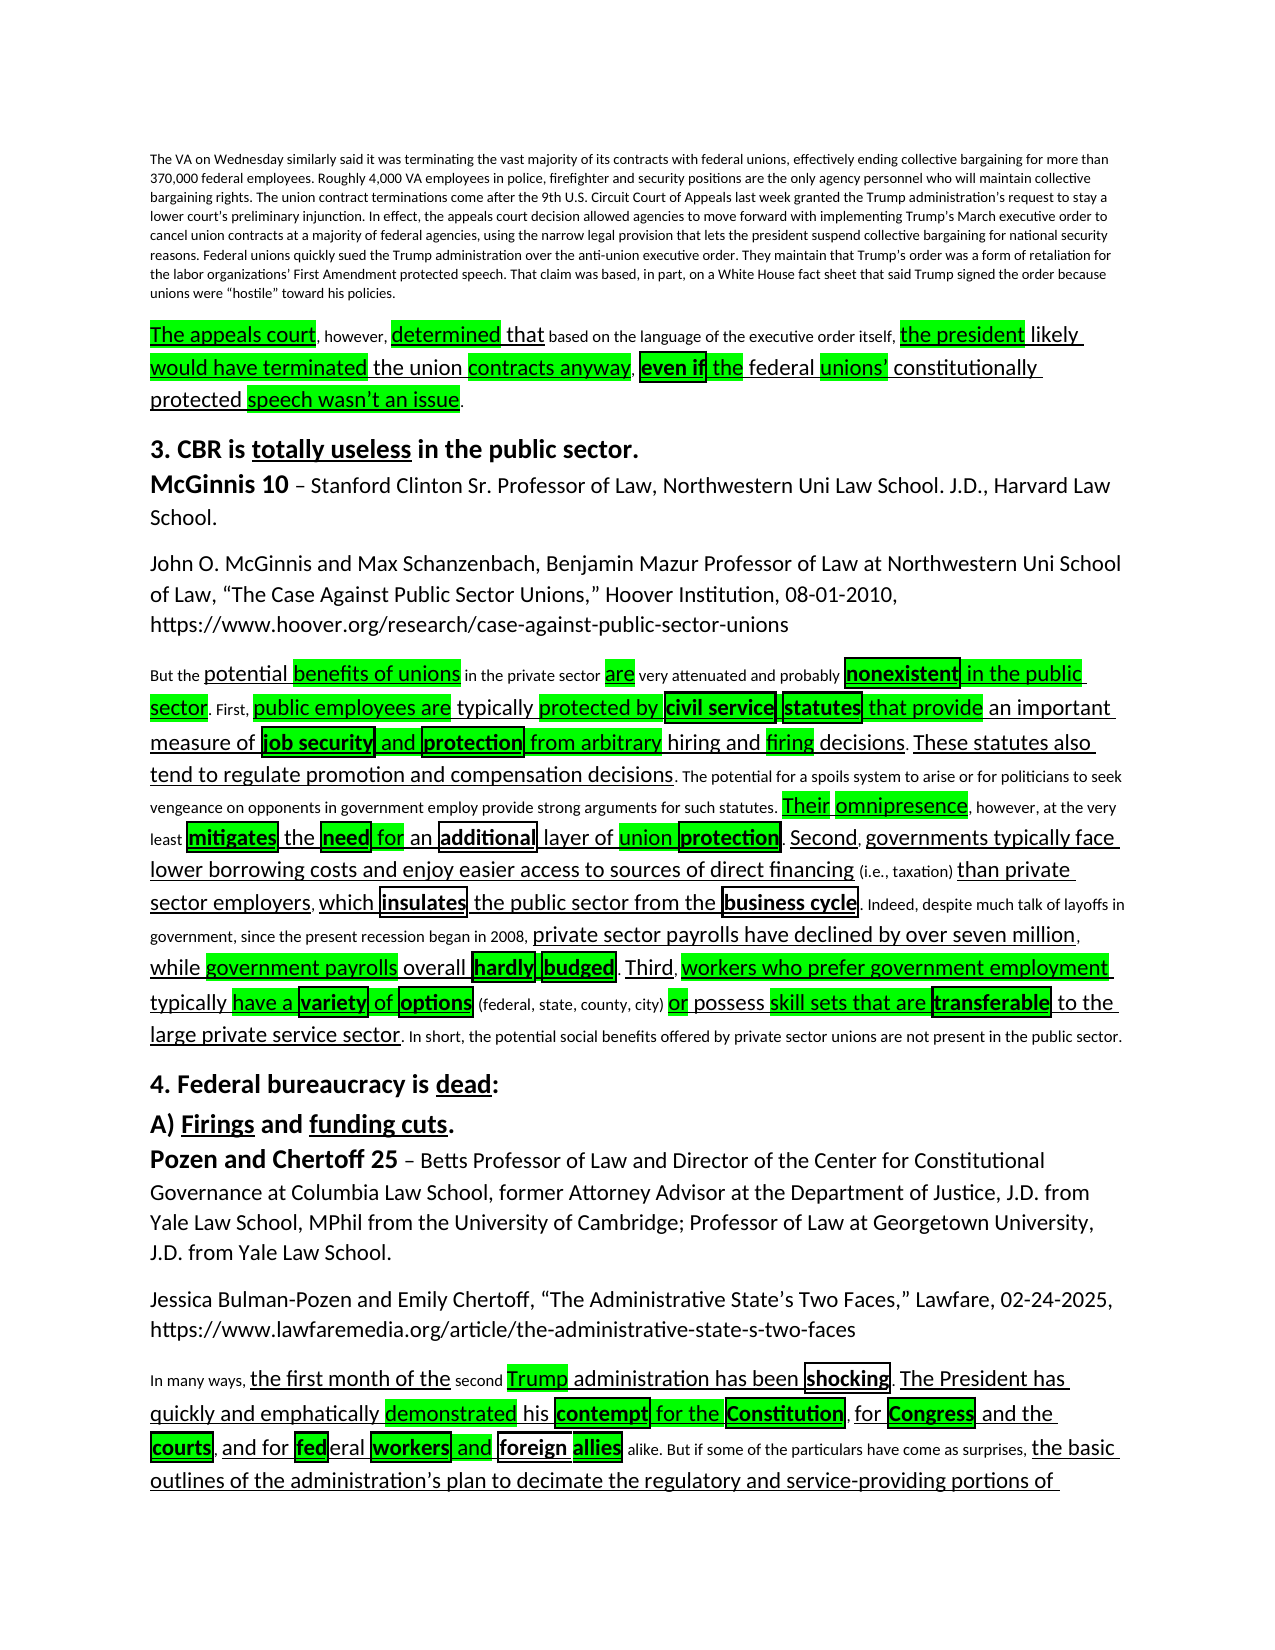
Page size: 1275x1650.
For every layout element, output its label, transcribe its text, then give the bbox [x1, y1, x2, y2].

text The VA on Wednesday similarly said it was terminating the vast majority of its contracts with federal unions, effectively ending collective bargaining for more than 370,000 federal employees. Roughly 4,000 VA employees in police, firefighter and security positions are the only agency personnel who will maintain collective bargaining rights. The union contract terminations come after the 9th U.S. Circuit Court of Appeals last week granted the Trump administration’s request to stay a lower court’s preliminary injunction. In effect, the appeals court decision allowed agencies to move forward with implementing Trump’s March executive order to cancel union contracts at a majority of federal agencies, using the narrow legal provision that lets the president suspend collective bargaining for national security reasons. Federal unions quickly sued the Trump administration over the anti-union executive order. They maintain that Trump’s order was a form of retaliation for the labor organizations’ First Amendment protected speech. That claim was based, in part, on a White House fact sheet that said Trump signed the order because unions were “hostile” toward his policies. [150, 150, 1125, 302]
subtitle A) Firings and funding cuts. [150, 1107, 1125, 1140]
text Pozen and Chertoff 25 – Betts Professor of Law and Director of the Center for Constitutional Governance at Columbia Law School, former Attorney Advisor at the Department of Justice, J.D. from Yale Law School, MPhil from the University of Cambridge; Professor of Law at Georgetown University, J.D. from Yale Law School. [150, 1142, 1125, 1266]
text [150, 1362, 1125, 1494]
text John O. McGinnis and Max Schanzenbach, Benjamin Mazur Professor of Law at Northwestern Uni School of Law, “The Case Against Public Sector Unions,” Hoover Institution, 08-01-2010, https://www.hoover.org/research/case-against-public-sector-unions [150, 549, 1125, 638]
text The appeals court, however, determined that based on the language of the executive order itself, the president likely would have terminated the union contracts anyway, even if the federal unions’ constitutionally protected speech wasn’t an issue. [150, 320, 1125, 413]
text But the potential benefits of unions in the private sector are very attenuated and probably nonexistent in the public sector. First, public employees are typically protected by civil service statutes that provide an important measure of job security and protection from arbitrary hiring and firing decisions. These statutes also tend to regulate promotion and compensation decisions. The potential for a spoils system to arise or for politicians to seek vengeance on opponents in government employ provide strong arguments for such statutes. Their omnipresence, however, at the very least mitigates the need for an additional layer of union protection. Second, governments typically face lower borrowing costs and enjoy easier access to sources of direct financing (i.e., taxation) than private sector employers, which insulates the public sector from the business cycle. Indeed, despite much talk of layoffs in government, since the present recession began in 2008, private sector payrolls have declined by over seven million, while government payrolls overall hardly budged. Third, workers who prefer government employment typically have a variety of options (federal, state, county, city) or possess skill sets that are transferable to the large private service sector. In short, the potential social benefits offered by private sector unions are not present in the public sector. [150, 657, 1125, 1048]
text Jessica Bulman-Pozen and Emily Chertoff, “The Administrative State’s Two Faces,” Lawfare, 02-24-2025, https://www.lawfaremedia.org/article/the-administrative-state-s-two-faces [150, 1285, 1125, 1343]
subtitle 3. CBR is totally useless in the public sector. [150, 432, 1125, 465]
text McGinnis 10 – Stanford Clinton Sr. Professor of Law, Northwestern Uni Law School. J.D., Harvard Law School. [150, 467, 1125, 531]
subtitle 4. Federal bureaucracy is dead: [150, 1067, 1125, 1100]
